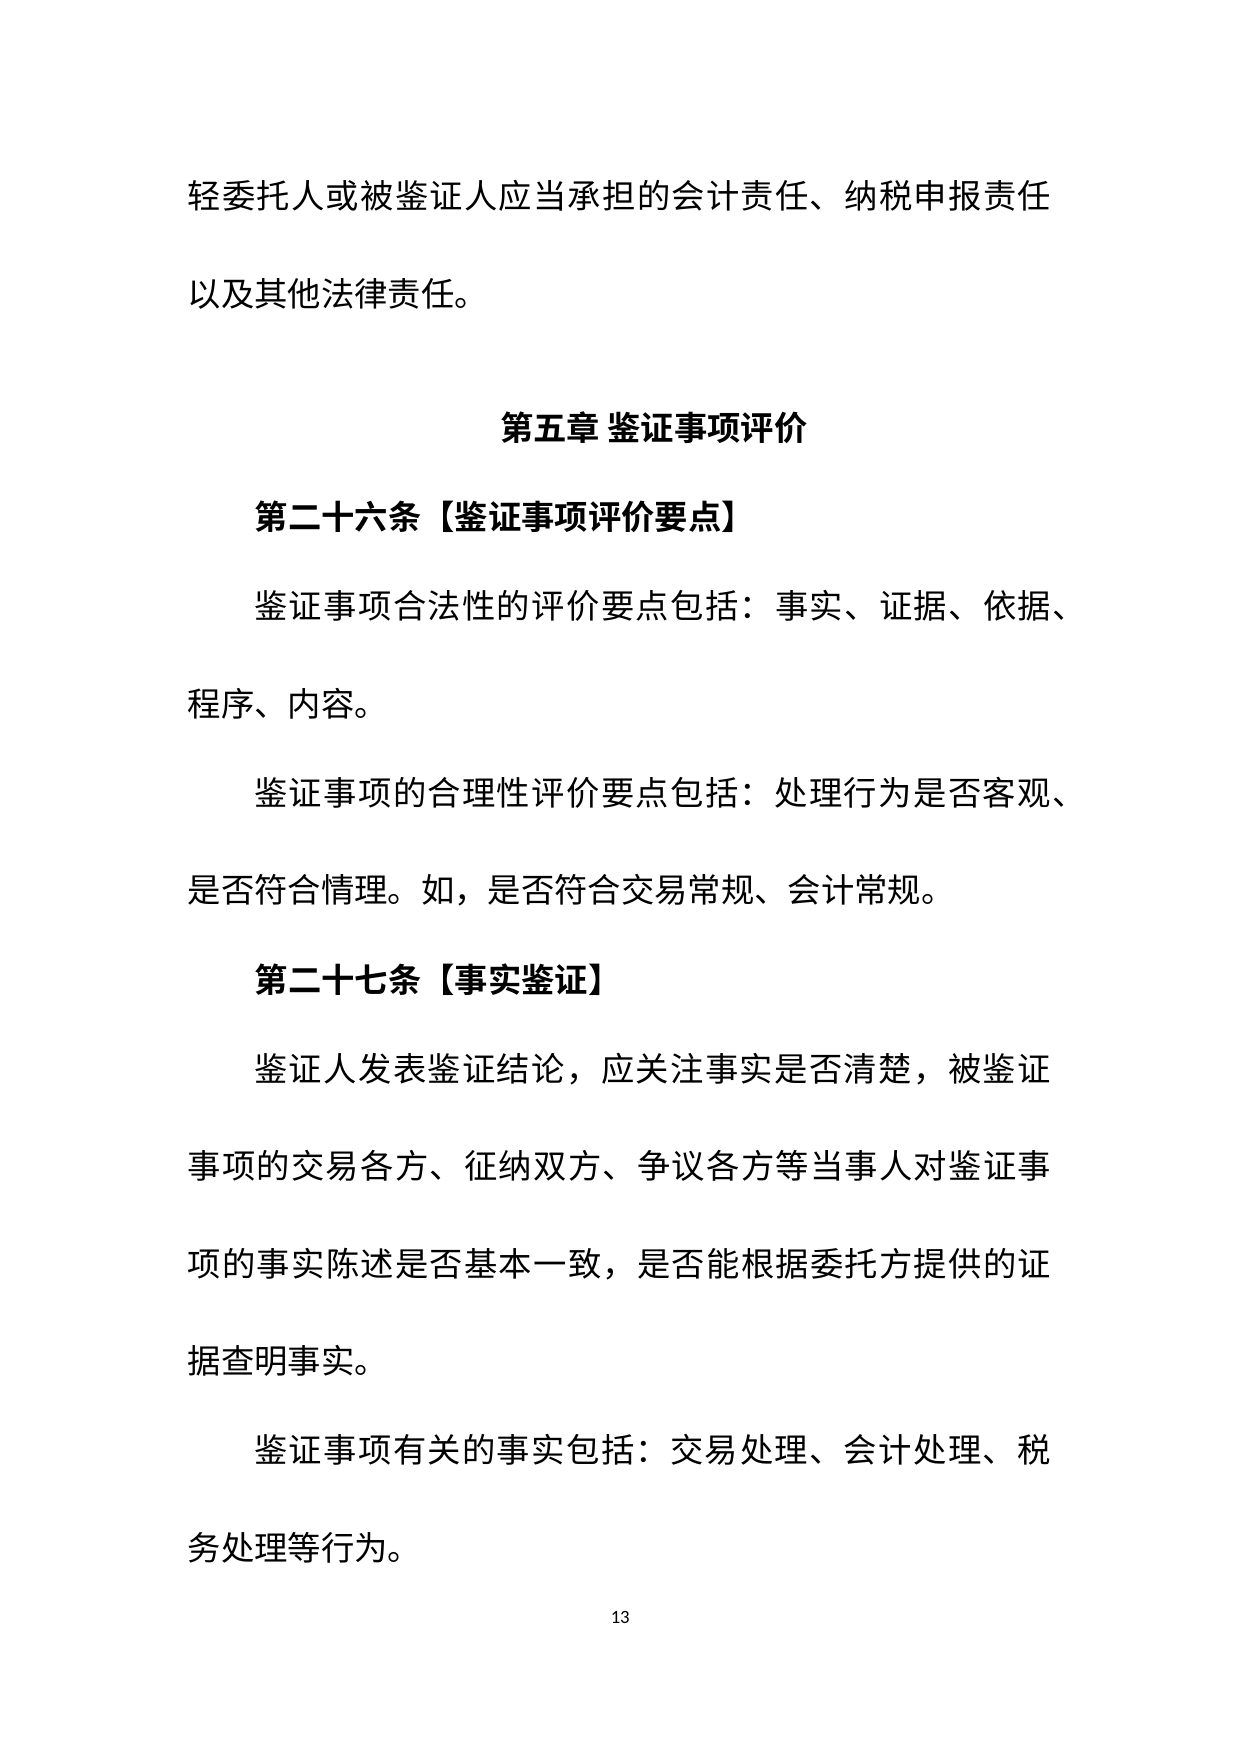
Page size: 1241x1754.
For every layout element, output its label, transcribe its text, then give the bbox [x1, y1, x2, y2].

subtitle 第二十六条【鉴证事项评价要点】 [187, 483, 1053, 548]
subtitle 第二十七条【事实鉴证】 [187, 945, 1053, 1010]
text 鉴证事项有关的事实包括：交易处理、会计处理、税务处理等行为。 [187, 1416, 1053, 1578]
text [187, 162, 1053, 324]
text 鉴证事项合法性的评价要点包括：事实、证据、依据、程序、内容。 [187, 572, 1053, 734]
text 鉴证事项的合理性评价要点包括：处理行为是否客观、是否符合情理。如，是否符合交易常规、会计常规。 [187, 758, 1053, 921]
text 鉴证人发表鉴证结论，应关注事实是否清楚，被鉴证事项的交易各方、征纳双方、争议各方等当事人对鉴证事项的事实陈述是否基本一致，是否能根据委托方提供的证据查明事实。 [187, 1034, 1053, 1392]
subtitle 第五章 鉴证事项评价 [187, 394, 1053, 459]
